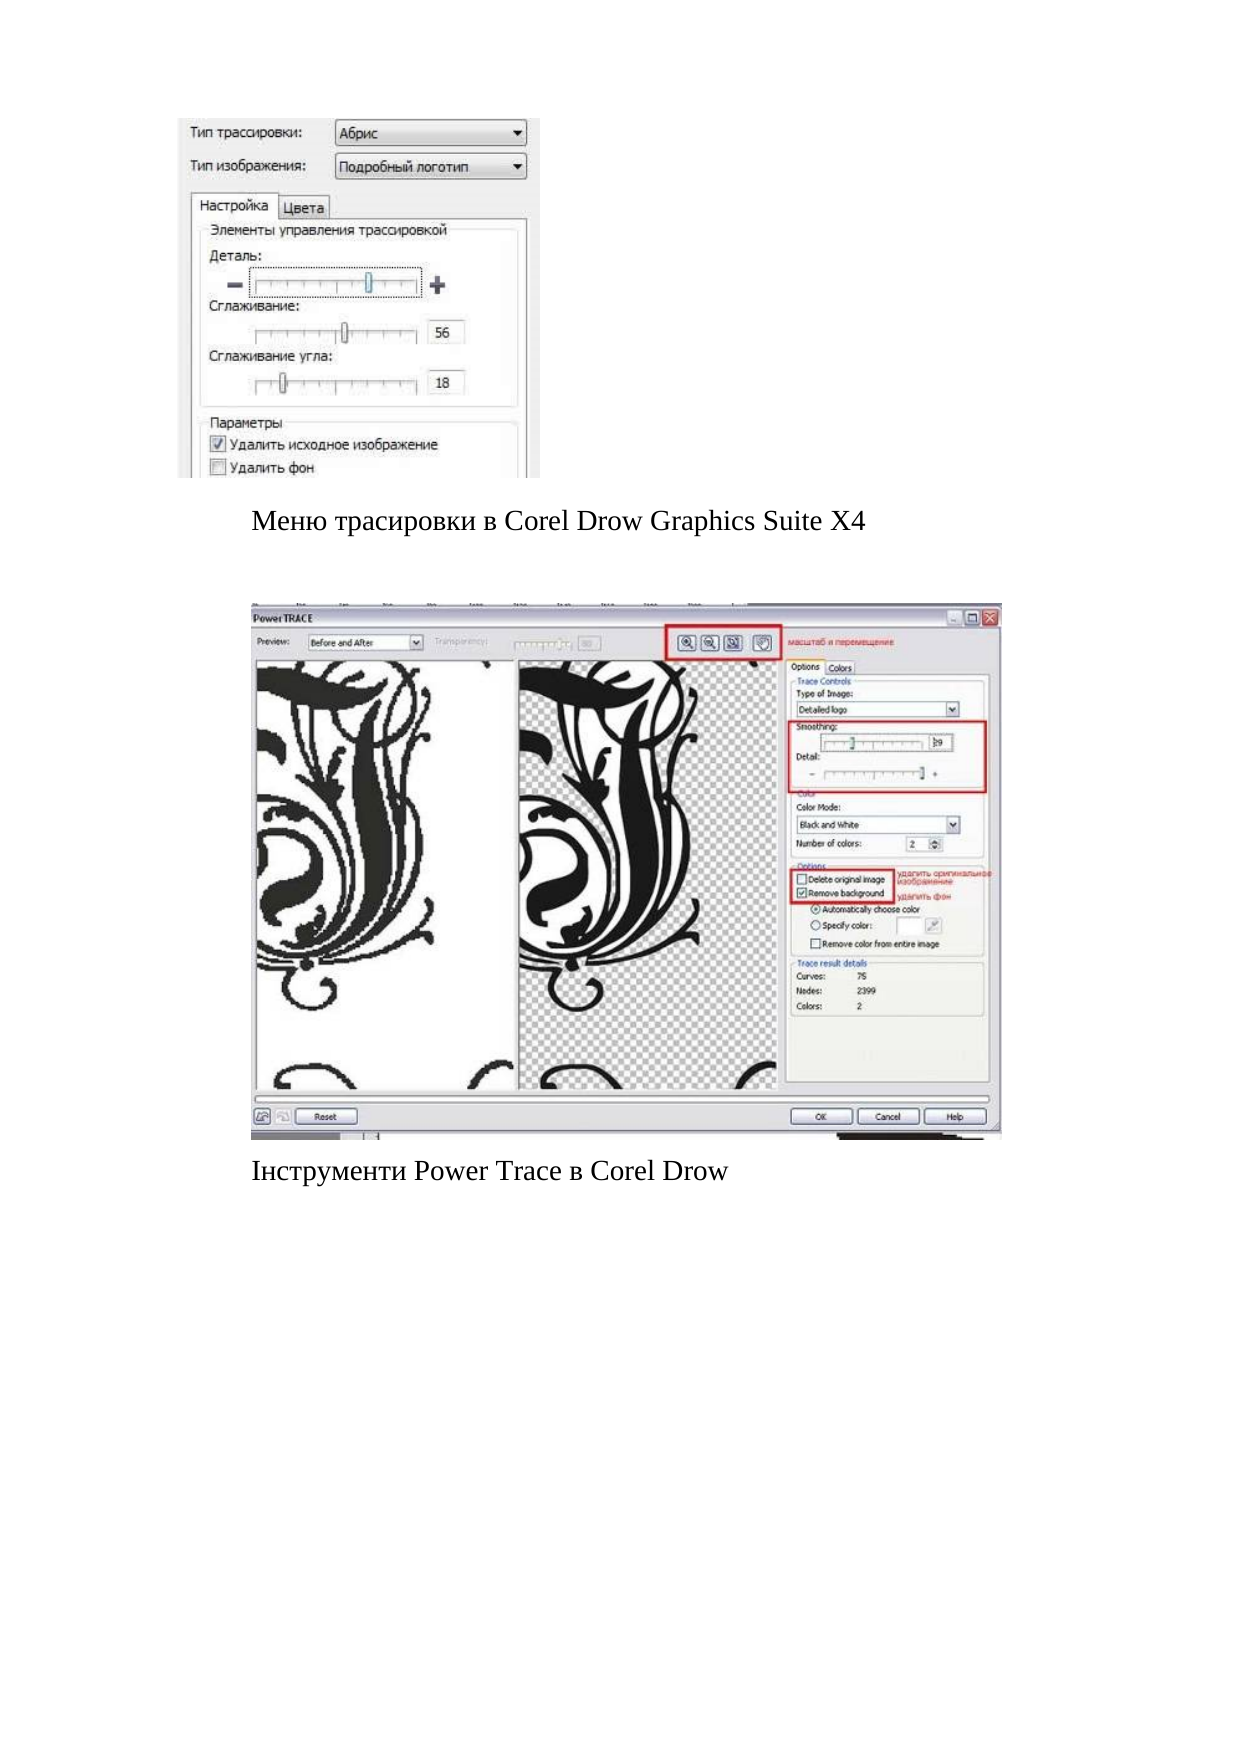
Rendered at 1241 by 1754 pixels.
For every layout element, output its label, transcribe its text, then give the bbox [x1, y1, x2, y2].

text Інструменти Power Trace в Corel Drow [177, 1153, 1152, 1187]
picture [251, 603, 1002, 1140]
picture [177, 118, 540, 478]
text Меню трасировки в Corel Drow Graphics Suite X4 [177, 503, 1152, 536]
